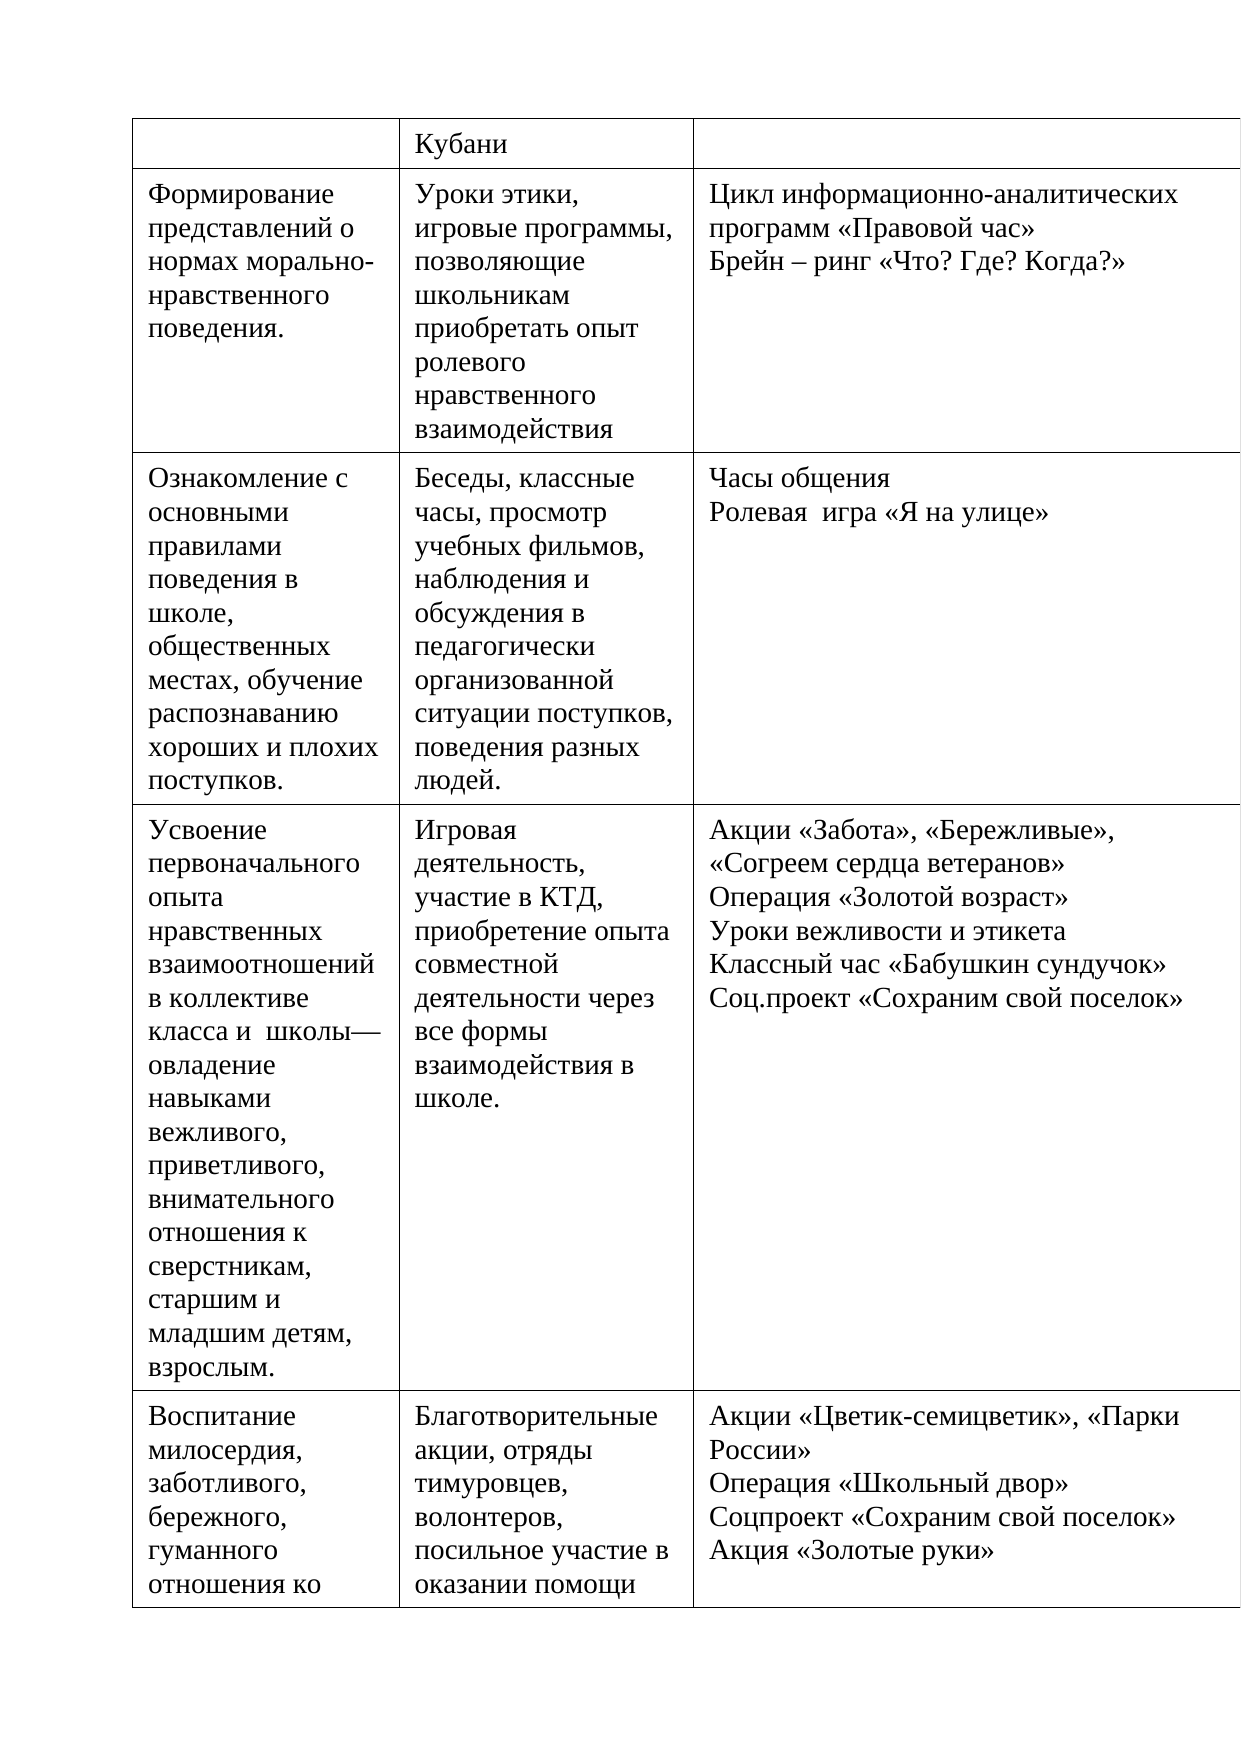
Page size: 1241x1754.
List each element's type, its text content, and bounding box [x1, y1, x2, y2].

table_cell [694, 1391, 1240, 1607]
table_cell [400, 119, 693, 168]
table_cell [694, 119, 1240, 168]
table_cell Уроки этики, игровые программы, позволяющие школьникам приобретать опыт ролевого нравственного взаимодействия [400, 169, 693, 452]
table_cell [133, 119, 399, 168]
table_cell Усвоение первоначального опыта нравственных взаимоотношений в коллективе класса и школы— овладение навыками вежливого, приветливого, внимательного отношения к сверстникам, старшим и младшим детям, взрослым. [133, 805, 399, 1390]
table_cell Цикл информационно-аналитических программ «Правовой час» Брейн – ринг «Что? Где? Когда?» [694, 169, 1240, 452]
table_cell Акции «Забота», «Бережливые», «Согреем сердца ветеранов» Операция «Золотой возраст» Уроки вежливости и этикета Классный час «Бабушкин сундучок» Соц.проект «Сохраним свой поселок» [694, 805, 1240, 1390]
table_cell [400, 1391, 693, 1607]
table_cell Часы общения Ролевая игра «Я на улице» [694, 453, 1240, 803]
table_cell Формирование представлений о нормах морально-нравственного поведения. [133, 169, 399, 452]
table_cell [133, 1391, 399, 1607]
table_cell Игровая деятельность, участие в КТД, приобретение опыта совместной деятельности через все формы взаимодействия в школе. [400, 805, 693, 1390]
table_cell Ознакомление с основными правилами поведения в школе, общественных местах, обучение распознаванию хороших и плохих поступков. [133, 453, 399, 803]
table_cell Беседы, классные часы, просмотр учебных фильмов, наблюдения и обсуждения в педагогически организованной ситуации поступков, поведения разных людей. [400, 453, 693, 803]
